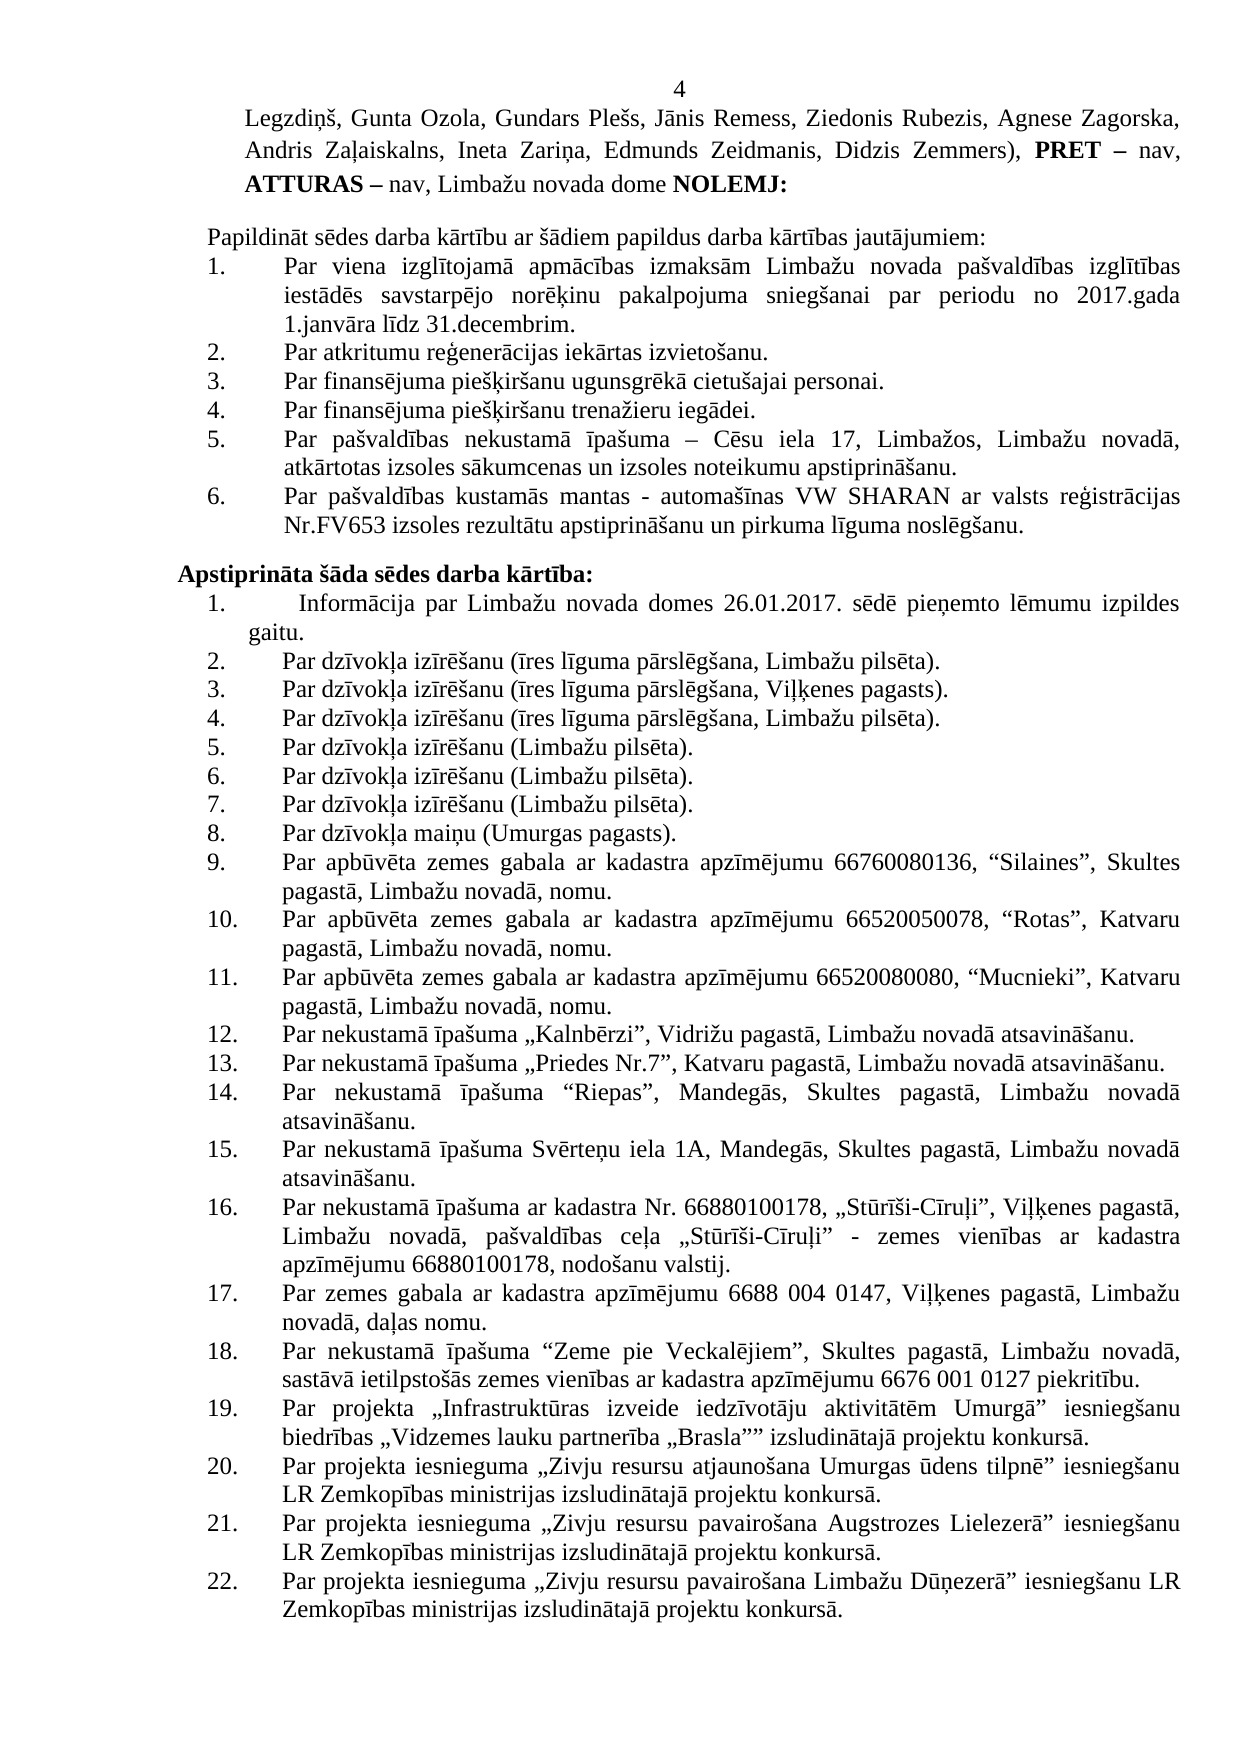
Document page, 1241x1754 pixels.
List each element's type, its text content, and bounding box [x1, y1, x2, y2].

list Par dzīvokļa izīrēšanu (īres līguma pārslēgšana, Limbažu pilsēta). [207, 703, 1181, 732]
list Informācija par Limbažu novada domes 26.01.2017. sēdē pieņemto lēmumu izpildes gaitu. [207, 588, 1181, 646]
list Par nekustamā īpašuma Svērteņu iela 1A, Mandegās, Skultes pagastā, Limbažu novadā atsavināšanu. [207, 1134, 1181, 1192]
list Par apbūvēta zemes gabala ar kadastra apzīmējumu 66760080136, “Silaines”, Skultes pagastā, Limbažu novadā, nomu. [207, 847, 1181, 904]
text Apstiprināta šāda sēdes darba kārtība: [177, 559, 1181, 588]
text Papildināt sēdes darba kārtību ar šādiem papildus darba kārtības jautājumiem: [207, 222, 1181, 251]
list Par nekustamā īpašuma ar kadastra Nr. 66880100178, „Stūrīši-Cīruļi”, Viļķenes pagastā, Limbažu novadā, pašvaldības ceļa „Stūrīši-Cīruļi” - zemes vienības ar kadastra apzīmējumu 66880100178, nodošanu valstij. [207, 1192, 1181, 1278]
list Par projekta „Infrastruktūras izveide iedzīvotāju aktivitātēm Umurgā” iesniegšanu biedrības „Vidzemes lauku partnerība „Brasla”” izsludinātajā projektu konkursā. [207, 1393, 1181, 1451]
list Par atkritumu reģenerācijas iekārtas izvietošanu. [207, 337, 1181, 366]
list Par nekustamā īpašuma „Kalnbērzi”, Vidrižu pagastā, Limbažu novadā atsavināšanu. [207, 1019, 1181, 1048]
list Par pašvaldības nekustamā īpašuma – Cēsu iela 17, Limbažos, Limbažu novadā, atkārtotas izsoles sākumcenas un izsoles noteikumu apstiprināšanu. [207, 424, 1181, 481]
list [207, 103, 1181, 197]
list Par nekustamā īpašuma „Priedes Nr.7”, Katvaru pagastā, Limbažu novadā atsavināšanu. [207, 1048, 1181, 1077]
list Par viena izglītojamā apmācības izmaksām Limbažu novada pašvaldības izglītības iestādēs savstarpējo norēķinu pakalpojuma sniegšanai par periodu no 2017.gada 1.janvāra līdz 31.decembrim. [207, 251, 1181, 337]
list Par nekustamā īpašuma “Zeme pie Veckalējiem”, Skultes pagastā, Limbažu novadā, sastāvā ietilpstošās zemes vienības ar kadastra apzīmējumu 6676 001 0127 piekritību. [207, 1336, 1181, 1393]
list Par dzīvokļa izīrēšanu (īres līguma pārslēgšana, Limbažu pilsēta). [207, 646, 1181, 674]
list Par projekta iesnieguma „Zivju resursu pavairošana Limbažu Dūņezerā” iesniegšanu LR Zemkopības ministrijas izsludinātajā projektu konkursā. [207, 1566, 1181, 1623]
list Par dzīvokļa izīrēšanu (īres līguma pārslēgšana, Viļķenes pagasts). [207, 674, 1181, 703]
list Par dzīvokļa izīrēšanu (Limbažu pilsēta). [207, 761, 1181, 789]
list Par apbūvēta zemes gabala ar kadastra apzīmējumu 66520050078, “Rotas”, Katvaru pagastā, Limbažu novadā, nomu. [207, 904, 1181, 962]
list Par dzīvokļa maiņu (Umurgas pagasts). [207, 818, 1181, 847]
list Par nekustamā īpašuma “Riepas”, Mandegās, Skultes pagastā, Limbažu novadā atsavināšanu. [207, 1077, 1181, 1134]
list Par dzīvokļa izīrēšanu (Limbažu pilsēta). [207, 789, 1181, 818]
list Par pašvaldības kustamās mantas - automašīnas VW SHARAN ar valsts reģistrācijas Nr.FV653 izsoles rezultātu apstiprināšanu un pirkuma līguma noslēgšanu. [207, 481, 1181, 539]
list Par finansējuma piešķiršanu trenažieru iegādei. [207, 395, 1181, 424]
list Par projekta iesnieguma „Zivju resursu atjaunošana Umurgas ūdens tilpnē” iesniegšanu LR Zemkopības ministrijas izsludinātajā projektu konkursā. [207, 1451, 1181, 1508]
list Par zemes gabala ar kadastra apzīmējumu 6688 004 0147, Viļķenes pagastā, Limbažu novadā, daļas nomu. [207, 1278, 1181, 1336]
list Par dzīvokļa izīrēšanu (Limbažu pilsēta). [207, 732, 1181, 761]
list Par finansējuma piešķiršanu ugunsgrēkā cietušajai personai. [207, 366, 1181, 395]
list Par apbūvēta zemes gabala ar kadastra apzīmējumu 66520080080, “Mucnieki”, Katvaru pagastā, Limbažu novadā, nomu. [207, 962, 1181, 1019]
list Par projekta iesnieguma „Zivju resursu pavairošana Augstrozes Lielezerā” iesniegšanu LR Zemkopības ministrijas izsludinātajā projektu konkursā. [207, 1508, 1181, 1566]
